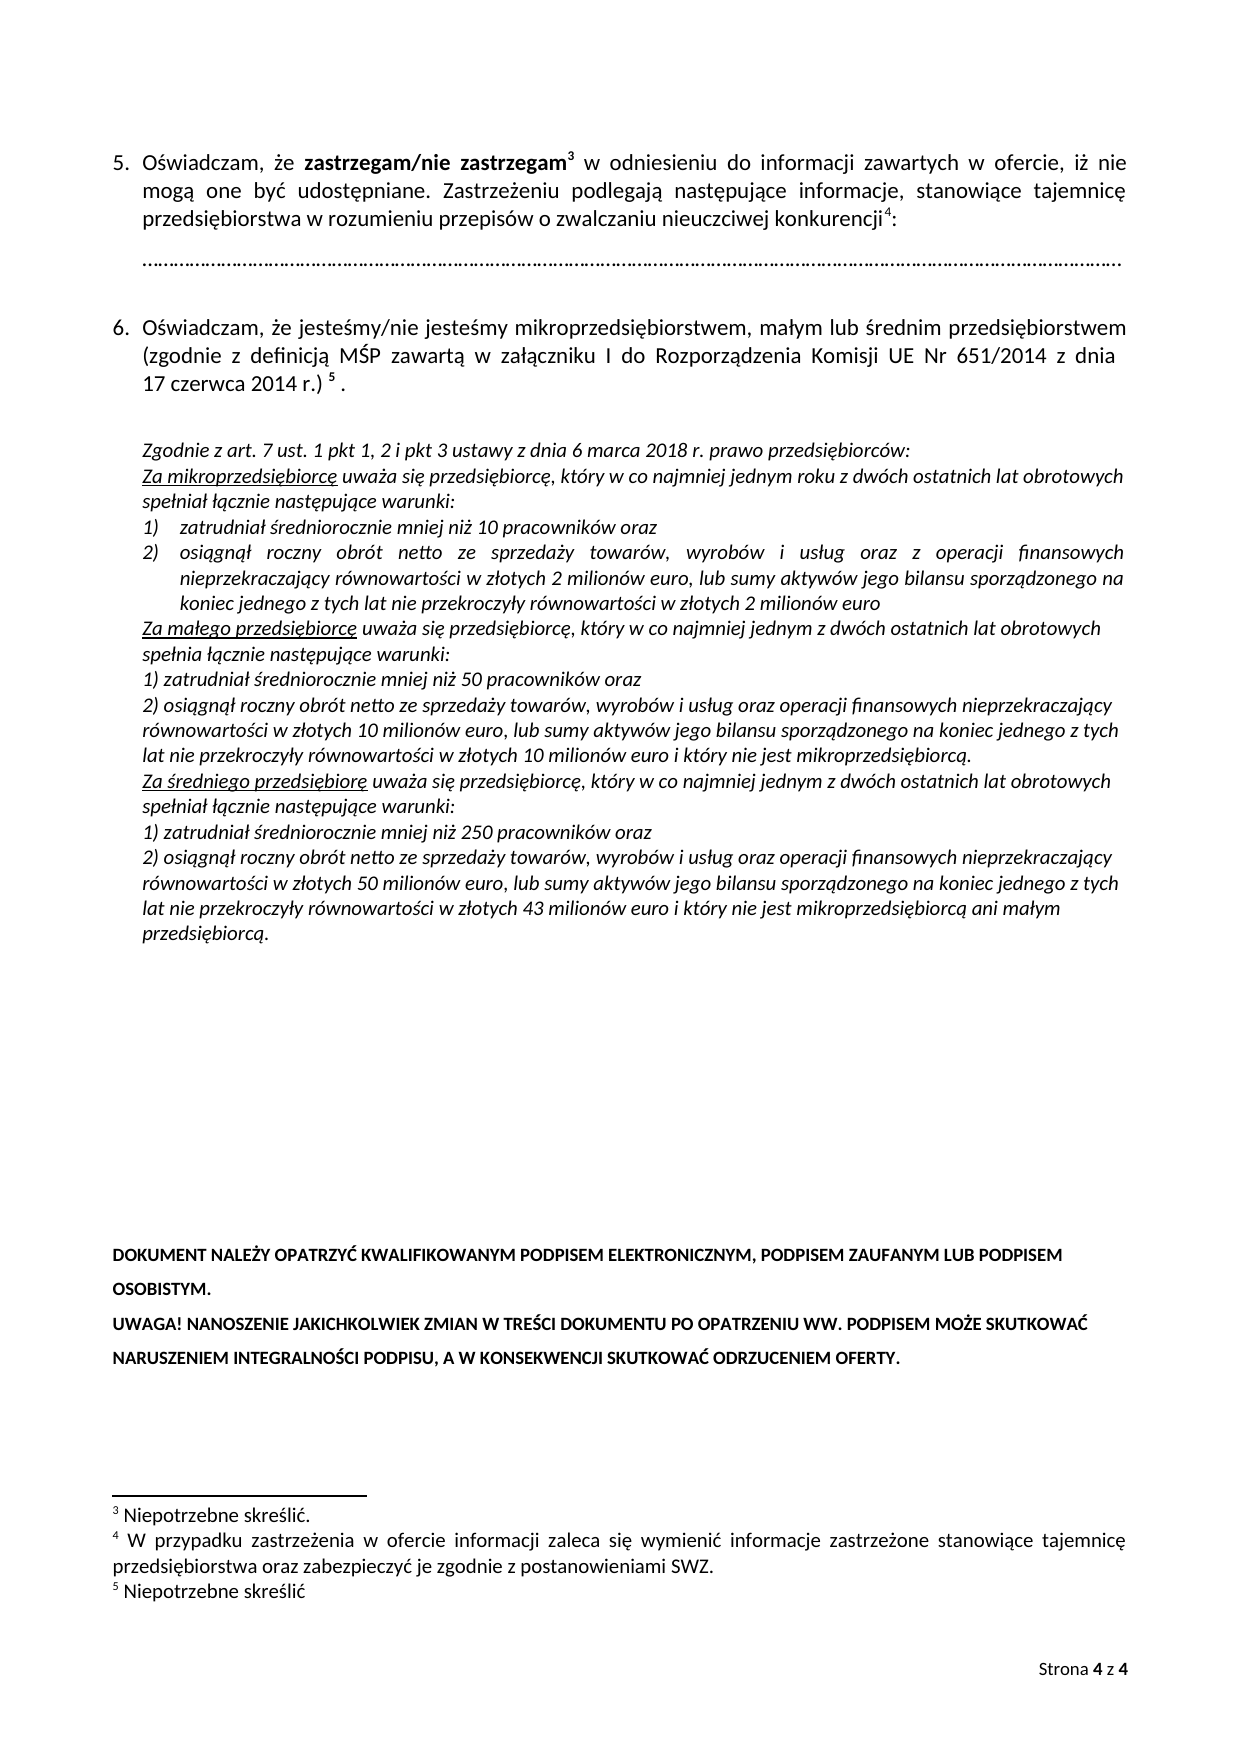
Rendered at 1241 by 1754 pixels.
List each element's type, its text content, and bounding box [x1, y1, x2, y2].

list zatrudniał średniorocznie mniej niż 10 pracowników oraz [142, 514, 1128, 539]
text 2) osiągnął roczny obrót netto ze sprzedaży towarów, wyrobów i usług oraz operacji finansowych nieprzekraczający równowartości w złotych 10 milionów euro, lub sumy aktywów jego bilansu sporządzonego na koniec jednego z tych lat nie przekroczyły równowartości w złotych 10 milionów euro i który nie jest mikroprzedsiębiorcą. [142, 692, 1128, 768]
text 1) zatrudniał średniorocznie mniej niż 250 pracowników oraz [142, 819, 1128, 844]
text Zgodnie z art. 7 ust. 1 pkt 1, 2 i pkt 3 ustawy z dnia 6 marca 2018 r. prawo przedsiębiorców: [142, 438, 1128, 463]
text 2) osiągnął roczny obrót netto ze sprzedaży towarów, wyrobów i usług oraz operacji finansowych nieprzekraczający równowartości w złotych 50 milionów euro, lub sumy aktywów jego bilansu sporządzonego na koniec jednego z tych lat nie przekroczyły równowartości w złotych 43 milionów euro i który nie jest mikroprzedsiębiorcą ani małym przedsiębiorcą. [142, 844, 1128, 946]
text 1) zatrudniał średniorocznie mniej niż 50 pracowników oraz [142, 666, 1128, 692]
list osiągnął roczny obrót netto ze sprzedaży towarów, wyrobów i usług oraz z operacji finansowych nieprzekraczający równowartości w złotych 2 milionów euro, lub sumy aktywów jego bilansu sporządzonego na koniec jednego z tych lat nie przekroczyły równowartości w złotych 2 milionów euro [142, 539, 1128, 616]
text Za małego przedsiębiorcę uważa się przedsiębiorcę, który w co najmniej jednym z dwóch ostatnich lat obrotowych spełnia łącznie następujące warunki: [142, 616, 1128, 666]
text UWAGA! NANOSZENIE JAKICHKOLWIEK ZMIAN W TREŚCI DOKUMENTU PO OPATRZENIU WW. PODPISEM MOŻE SKUTKOWAĆ NARUSZENIEM INTEGRALNOŚCI PODPISU, A W KONSEKWENCJI SKUTKOWAĆ ODRZUCENIEM OFERTY. [112, 1312, 1122, 1369]
text Za mikroprzedsiębiorcę uważa się przedsiębiorcę, który w co najmniej jednym roku z dwóch ostatnich lat obrotowych spełniał łącznie następujące warunki: [142, 463, 1128, 514]
text Za średniego przedsiębiorę uważa się przedsiębiorcę, który w co najmniej jednym z dwóch ostatnich lat obrotowych spełniał łącznie następujące warunki: [142, 768, 1128, 819]
text …………………………………………………………………………………………………………………………………………………………………… [142, 244, 1128, 272]
list Oświadczam, że jesteśmy/nie jesteśmy mikroprzedsiębiorstwem, małym lub średnim przedsiębiorstwem (zgodnie z definicją MŚP zawartą w załączniku I do Rozporządzenia Komisji UE Nr 651/2014 z dnia 17 czerwca 2014 r.) . [112, 313, 1128, 397]
list Oświadczam, że zastrzegam/nie zastrzegam w odniesieniu do informacji zawartych w ofercie, iż nie mogą one być udostępniane. Zastrzeżeniu podlegają następujące informacje, stanowiące tajemnicę przedsiębiorstwa w rozumieniu przepisów o zwalczaniu nieuczciwej konkurencji: [112, 148, 1128, 232]
text DOKUMENT NALEŻY OPATRZYĆ KWALIFIKOWANYM PODPISEM ELEKTRONICZNYM, PODPISEM ZAUFANYM LUB PODPISEM OSOBISTYM. [112, 1243, 1122, 1300]
